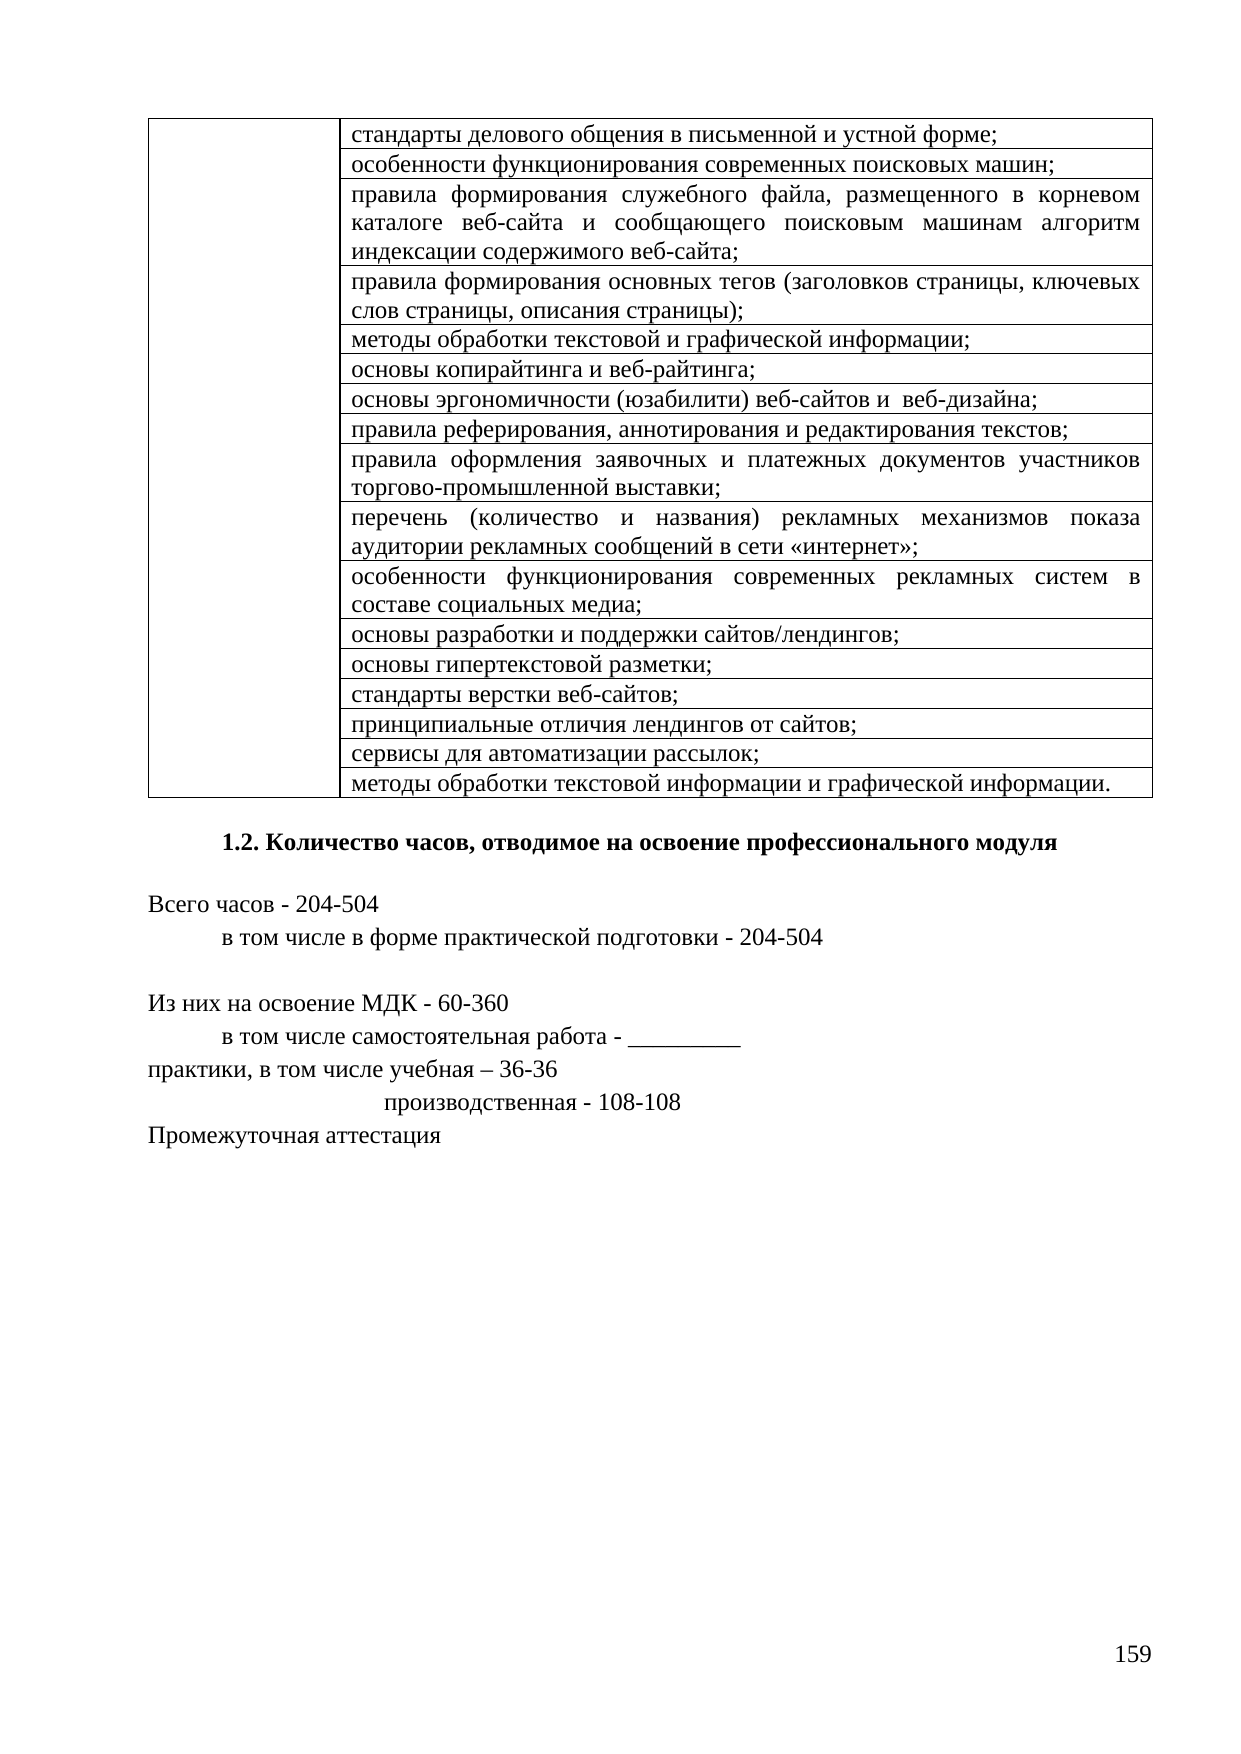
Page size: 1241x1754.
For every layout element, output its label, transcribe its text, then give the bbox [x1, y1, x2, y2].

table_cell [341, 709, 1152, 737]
text в том числе самостоятельная работа - _________ [148, 1021, 1152, 1049]
text производственная - 108-108 [148, 1087, 1152, 1116]
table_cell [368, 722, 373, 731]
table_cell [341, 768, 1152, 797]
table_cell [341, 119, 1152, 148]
text в том числе в форме практической подготовки - 204-504 [148, 922, 1152, 950]
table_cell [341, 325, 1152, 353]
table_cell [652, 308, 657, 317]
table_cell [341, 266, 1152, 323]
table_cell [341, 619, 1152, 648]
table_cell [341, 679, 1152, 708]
text 1.2. Количество часов, отводимое на освоение профессионального модуля [148, 827, 1152, 856]
text Промежуточная аттестация [148, 1120, 1152, 1148]
text практики, в том числе учебная – 36-36 [148, 1054, 1152, 1082]
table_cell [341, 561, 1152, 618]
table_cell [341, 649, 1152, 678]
text Из них на освоение МДК - 60-360 [148, 988, 1152, 1016]
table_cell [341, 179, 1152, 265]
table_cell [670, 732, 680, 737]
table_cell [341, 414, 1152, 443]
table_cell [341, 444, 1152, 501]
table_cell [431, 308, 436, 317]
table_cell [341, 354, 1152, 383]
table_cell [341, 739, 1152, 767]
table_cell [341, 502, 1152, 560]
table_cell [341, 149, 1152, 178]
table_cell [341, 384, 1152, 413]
text Всего часов - 204-504 [148, 889, 1152, 917]
